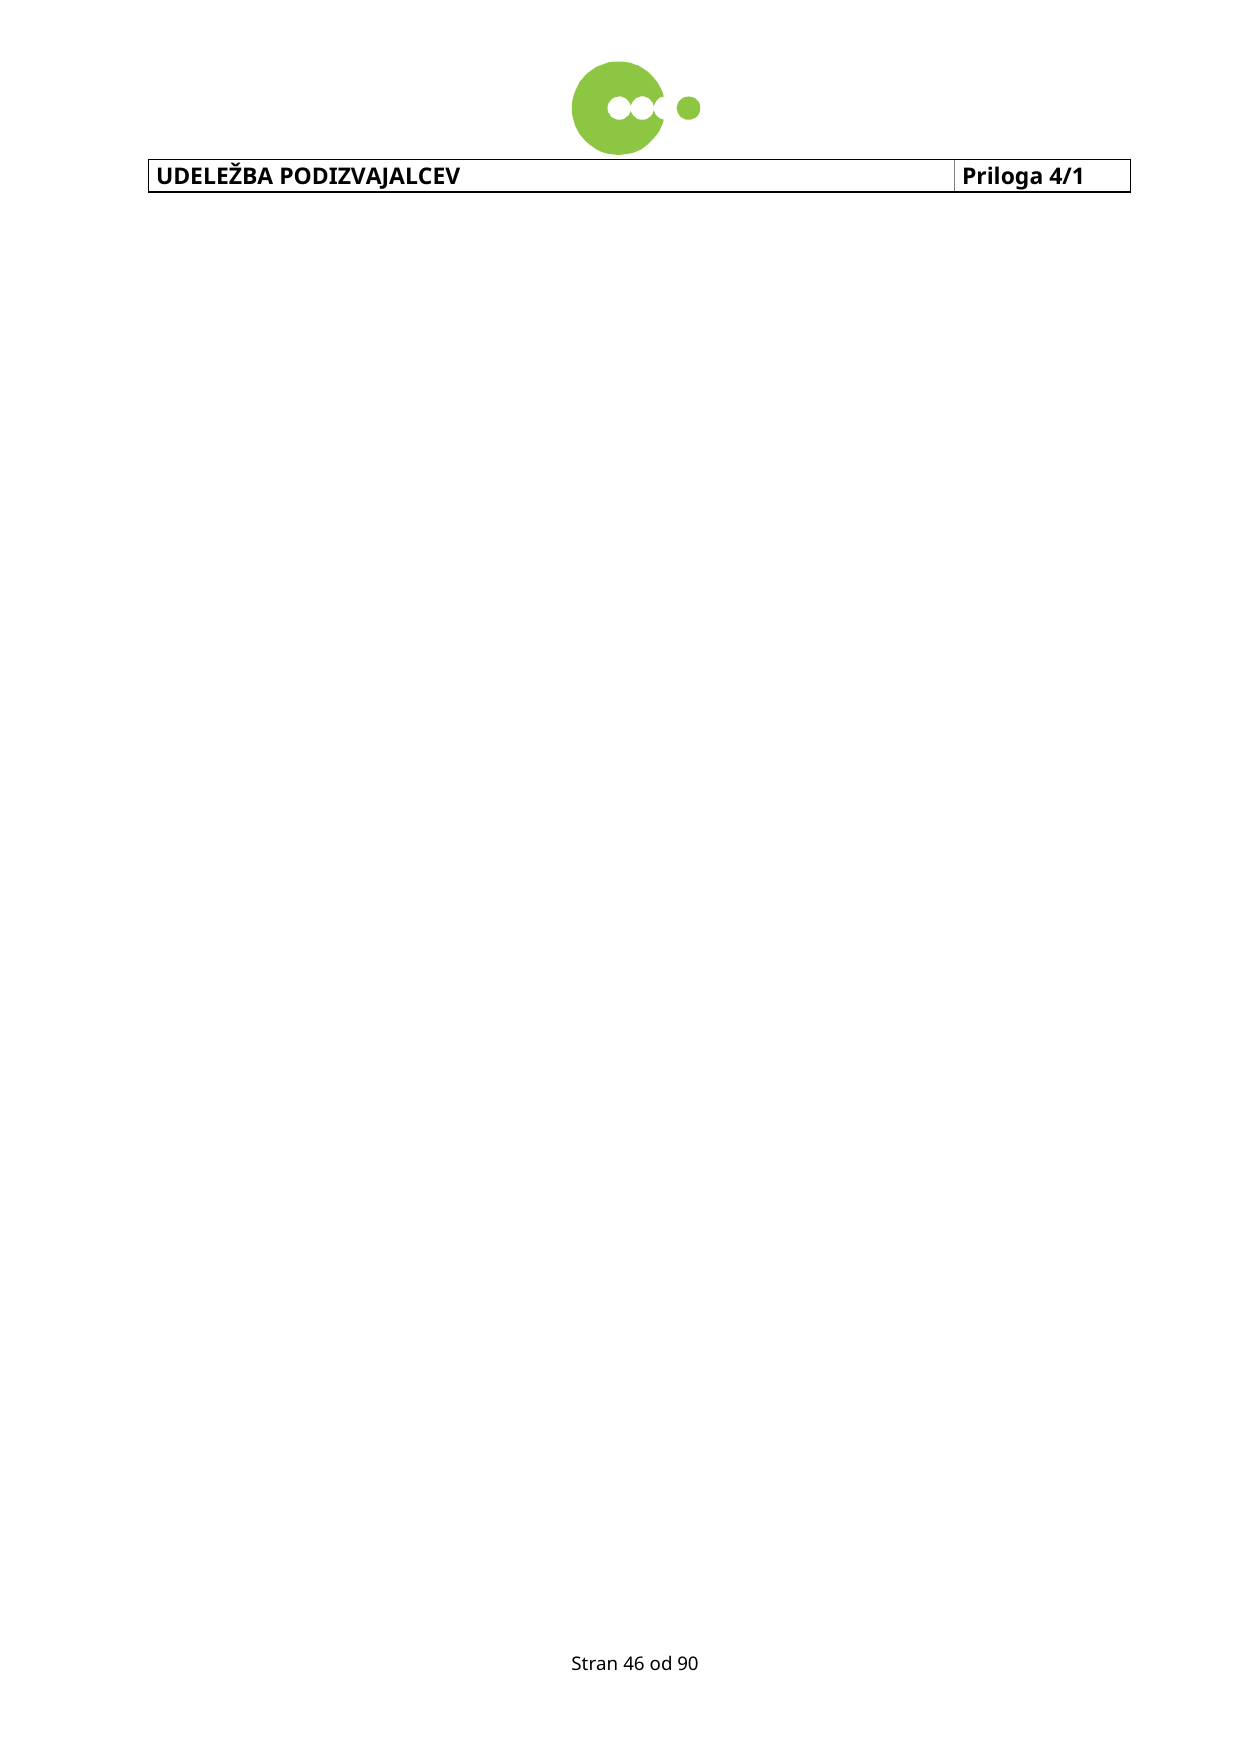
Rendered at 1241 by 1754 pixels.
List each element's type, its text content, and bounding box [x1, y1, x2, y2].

table_header Priloga 4/1 [955, 160, 1130, 191]
table_header UDELEŽBA PODIZVAJALCEV [149, 160, 954, 191]
